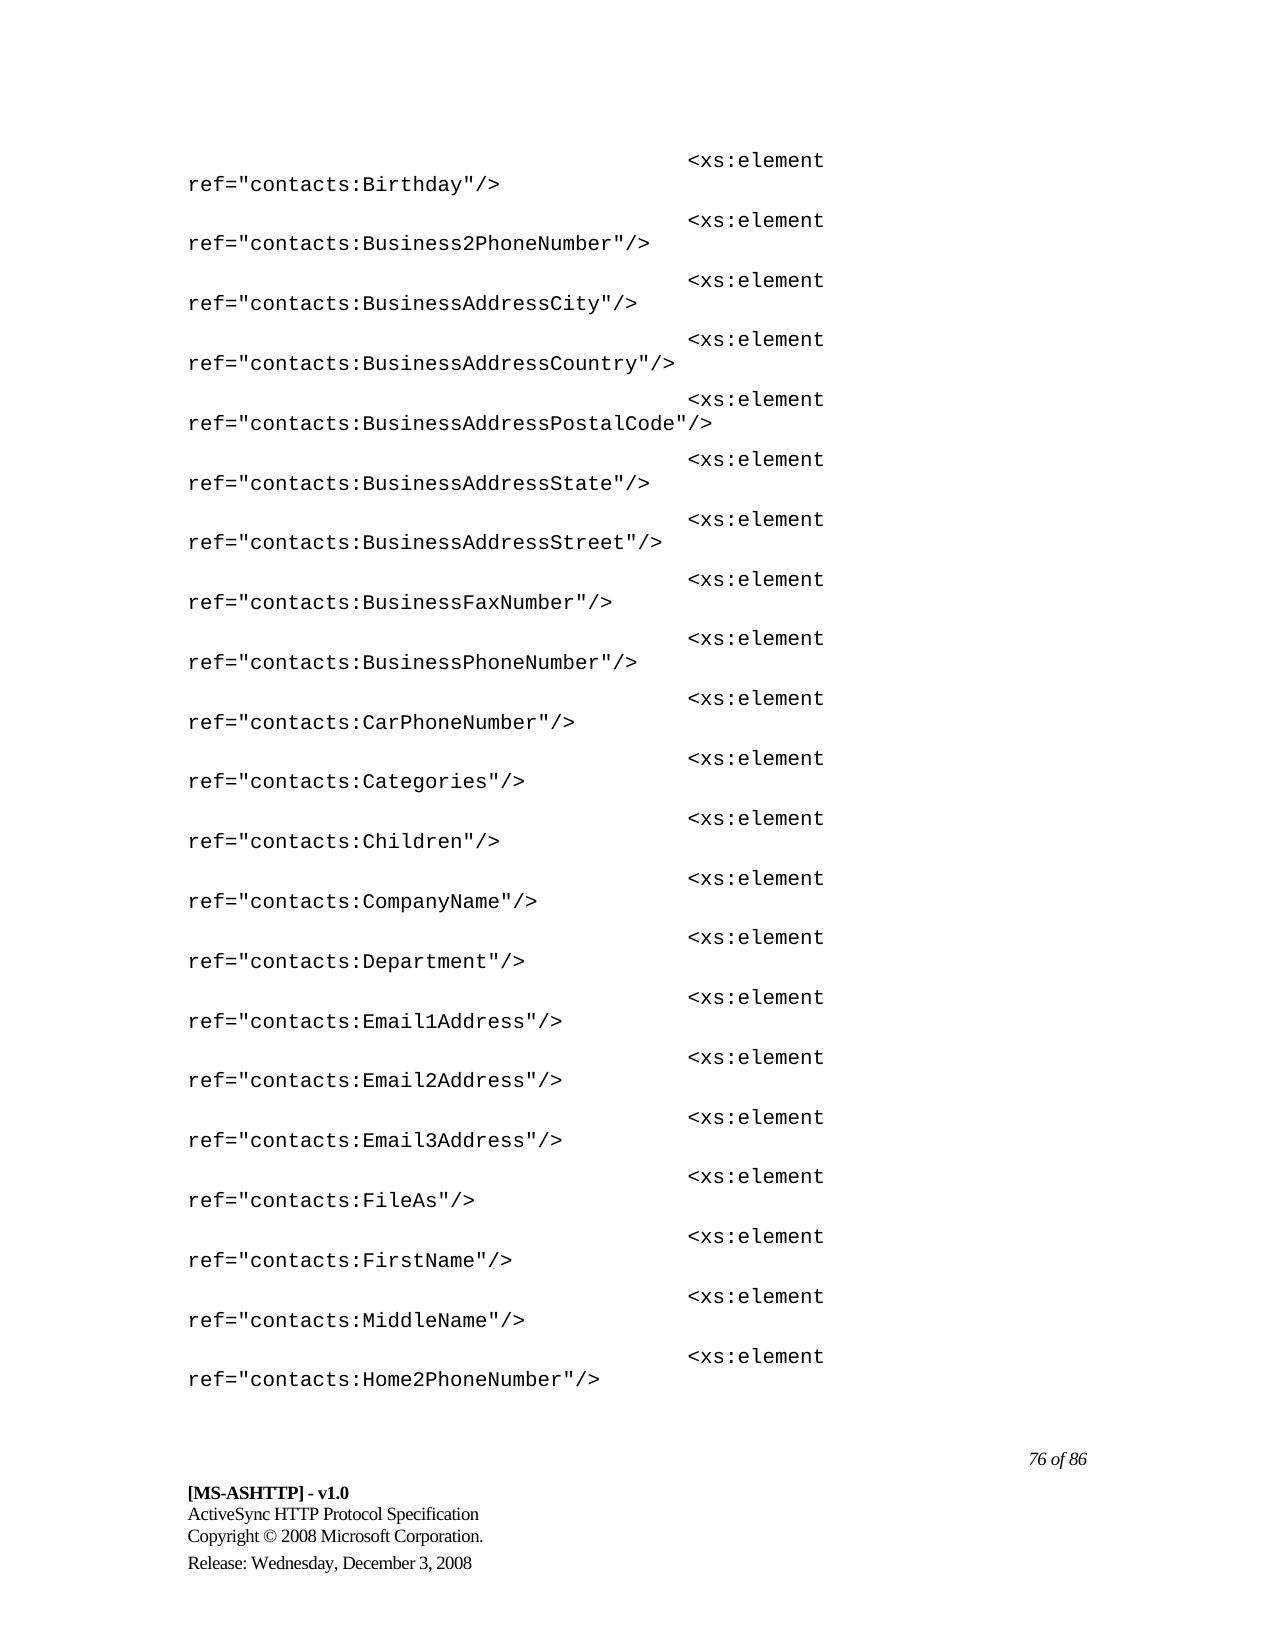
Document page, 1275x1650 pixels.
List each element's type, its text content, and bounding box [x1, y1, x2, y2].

text <xs:element ref="contacts:BusinessAddressState"/> [187, 449, 1087, 496]
text <xs:element ref="contacts:Children"/> [187, 808, 1087, 855]
text <xs:element ref="contacts:BusinessAddressStreet"/> [187, 509, 1087, 556]
text <xs:element ref="contacts:BusinessAddressPostalCode"/> [187, 389, 1087, 436]
text <xs:element ref="contacts:Email3Address"/> [187, 1107, 1087, 1154]
text <xs:element ref="contacts:BusinessAddressCity"/> [187, 269, 1087, 317]
text <xs:element ref="contacts:CompanyName"/> [187, 867, 1087, 915]
text <xs:element ref="contacts:Home2PhoneNumber"/> [187, 1346, 1087, 1393]
text <xs:element ref="contacts:CarPhoneNumber"/> [187, 688, 1087, 735]
text <xs:element ref="contacts:Email2Address"/> [187, 1047, 1087, 1094]
text <xs:element ref="contacts:Department"/> [187, 927, 1087, 974]
text <xs:element ref="contacts:BusinessAddressCountry"/> [187, 329, 1087, 377]
text <xs:element ref="contacts:MiddleName"/> [187, 1286, 1087, 1333]
text <xs:element ref="contacts:Email1Address"/> [187, 987, 1087, 1034]
text <xs:element ref="contacts:FileAs"/> [187, 1166, 1087, 1214]
text <xs:element ref="contacts:FirstName"/> [187, 1226, 1087, 1273]
text <xs:element ref="contacts:Business2PhoneNumber"/> [187, 210, 1087, 257]
text <xs:element ref="contacts:Birthday"/> [187, 150, 1087, 197]
text <xs:element ref="contacts:Categories"/> [187, 748, 1087, 795]
text <xs:element ref="contacts:BusinessPhoneNumber"/> [187, 628, 1087, 676]
text <xs:element ref="contacts:BusinessFaxNumber"/> [187, 568, 1087, 616]
